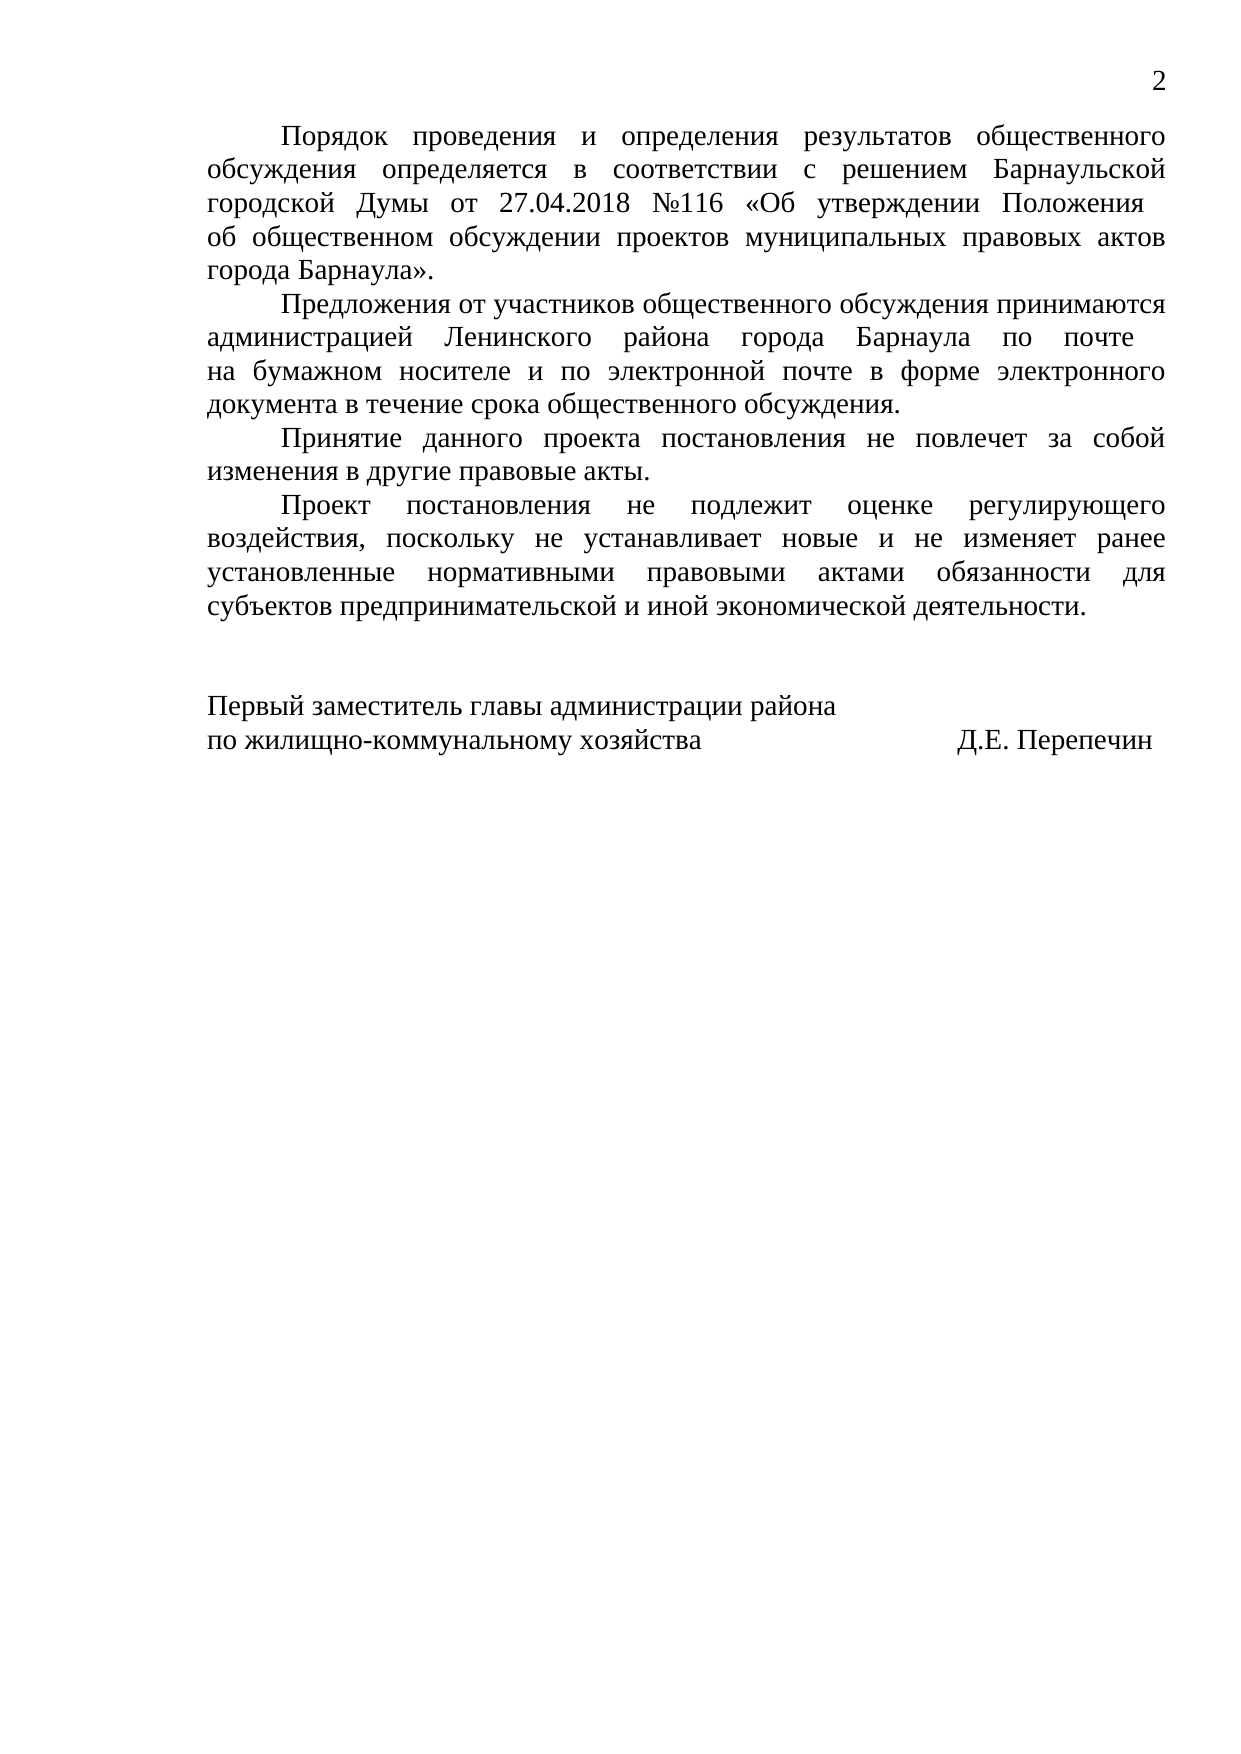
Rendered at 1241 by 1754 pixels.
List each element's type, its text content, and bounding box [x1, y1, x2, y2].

text Принятие данного проекта постановления не повлечет за собой изменения в другие правовые акты. [207, 420, 1166, 487]
text Проект постановления не подлежит оценке регулирующего воздействия, поскольку не устанавливает новые и не изменяет ранее установленные нормативными правовыми актами обязанности для субъектов предпринимательской и иной экономической деятельности. [207, 487, 1166, 621]
text Предложения от участников общественного обсуждения принимаются администрацией Ленинского района города Барнаула по почте на бумажном носителе и по электронной почте в форме электронного документа в течение срока общественного обсуждения. [207, 286, 1166, 420]
text Порядок проведения и определения результатов общественного обсуждения определяется в соответствии с решением Барнаульской городской Думы от 27.04.2018 №116 «Об утверждении Положения об общественном обсуждении проектов муниципальных правовых актов города Барнаула». [207, 118, 1166, 286]
text Первый заместитель главы администрации района [207, 688, 1166, 722]
text по жилищно-коммунальному хозяйства Д.Е. Перепечин [207, 722, 1166, 755]
